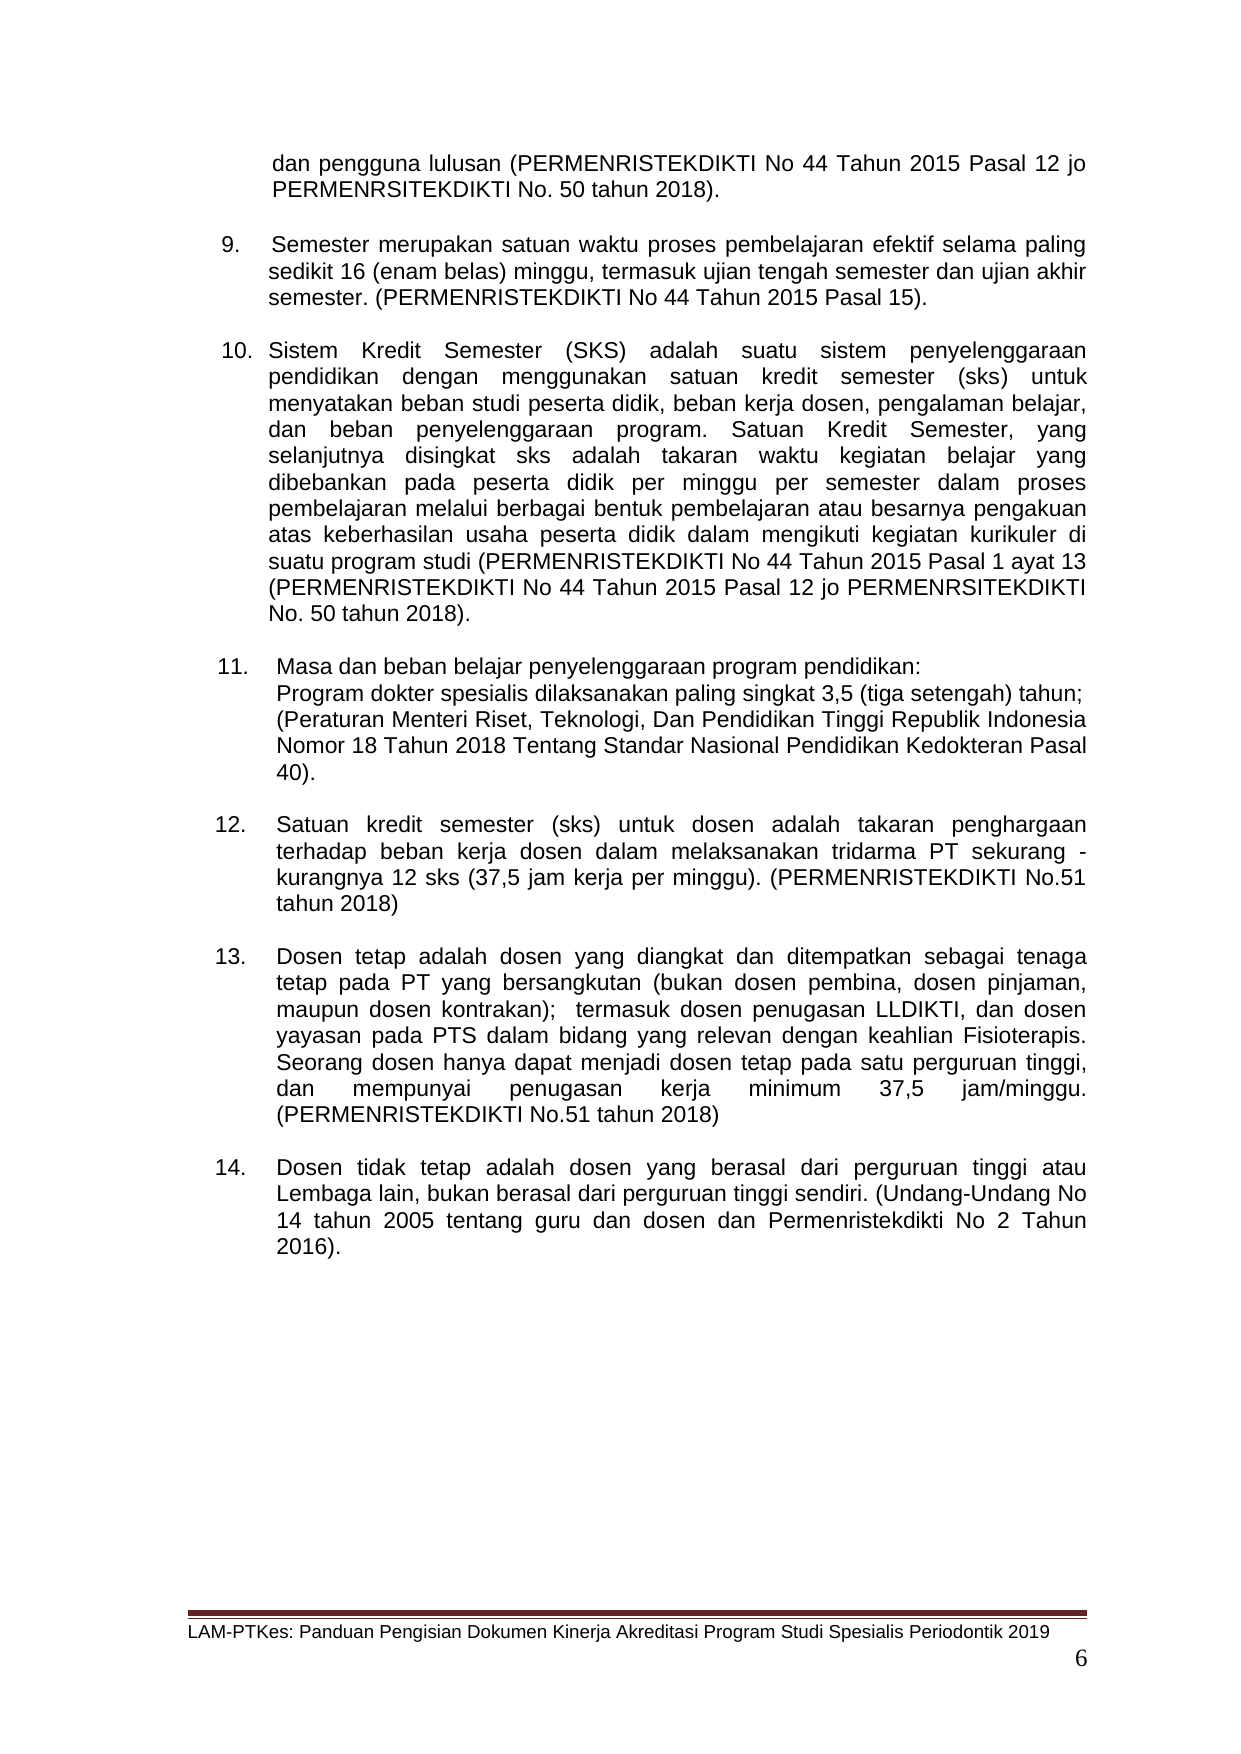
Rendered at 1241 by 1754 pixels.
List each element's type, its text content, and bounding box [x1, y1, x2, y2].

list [216, 150, 1087, 203]
text (Peraturan Menteri Riset, Teknologi, Dan Pendidikan Tinggi Republik Indonesia Nomor 18 Tahun 2018 Tentang Standar Nasional Pendidikan Kedokteran Pasal 40). [276, 706, 1087, 785]
list Masa dan beban belajar penyelenggaraan program pendidikan: [217, 653, 1087, 679]
list Satuan kredit semester (sks) untuk dosen adalah takaran penghargaan terhadap beban kerja dosen dalam melaksanakan tridarma PT sekurang - kurangnya 12 sks (37,5 jam kerja per minggu). (PERMENRISTEKDIKTI No.51 tahun 2018) [214, 811, 1087, 917]
list Sistem Kredit Semester (SKS) adalah suatu sistem penyelenggaraan pendidikan dengan menggunakan satuan kredit semester (sks) untuk menyatakan beban studi peserta didik, beban kerja dosen, pengalaman belajar, dan beban penyelenggaraan program. Satuan Kredit Semester, yang selanjutnya disingkat sks adalah takaran waktu kegiatan belajar yang dibebankan pada peserta didik per minggu per semester dalam proses pembelajaran melalui berbagai bentuk pembelajaran atau besarnya pengakuan atas keberhasilan usaha peserta didik dalam mengikuti kegiatan kurikuler di suatu program studi (PERMENRISTEKDIKTI No 44 Tahun 2015 Pasal 1 ayat 13 (PERMENRISTEKDIKTI No 44 Tahun 2015 Pasal 12 jo PERMENRSITEKDIKTI No. 50 tahun 2018). [221, 337, 1087, 627]
text Program dokter spesialis dilaksanakan paling singkat 3,5 (tiga setengah) tahun; [276, 679, 1087, 706]
list Dosen tidak tetap adalah dosen yang berasal dari perguruan tinggi atau Lembaga lain, bukan berasal dari perguruan tinggi sendiri. (Undang-Undang No 14 tahun 2005 tentang guru dan dosen dan Permenristekdikti No 2 Tahun 2016). [214, 1154, 1087, 1259]
list Semester merupakan satuan waktu proses pembelajaran efektif selama paling sedikit 16 (enam belas) minggu, termasuk ujian tengah semester dan ujian akhir semester. (PERMENRISTEKDIKTI No 44 Tahun 2015 Pasal 15). [221, 231, 1087, 311]
list Dosen tetap adalah dosen yang diangkat dan ditempatkan sebagai tenaga tetap pada PT yang bersangkutan (bukan dosen pembina, dosen pinjaman, maupun dosen kontrakan); termasuk dosen penugasan LLDIKTI, dan dosen yayasan pada PTS dalam bidang yang relevan dengan keahlian Fisioterapis. Seorang dosen hanya dapat menjadi dosen tetap pada satu perguruan tinggi, dan mempunyai penugasan kerja minimum 37,5 jam/minggu. (PERMENRISTEKDIKTI No.51 tahun 2018) [214, 943, 1087, 1127]
